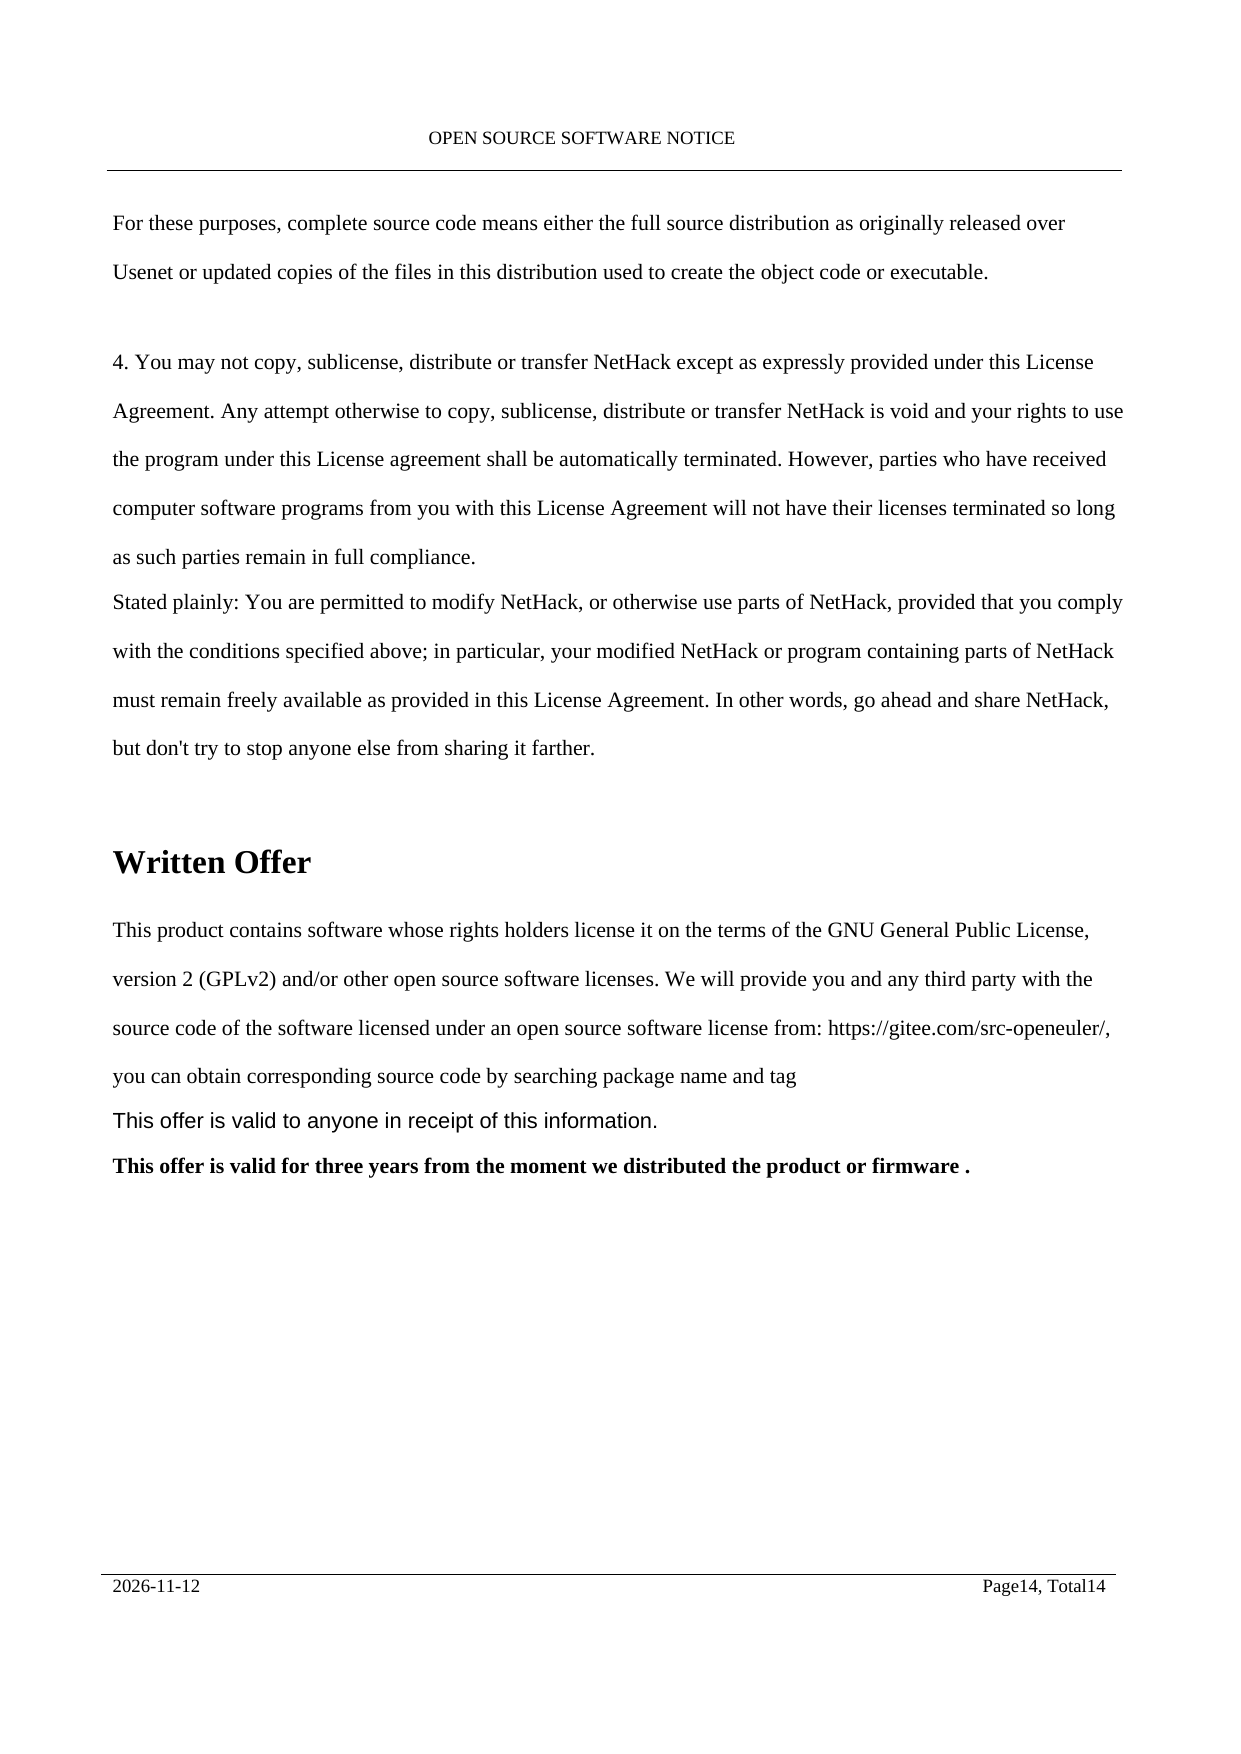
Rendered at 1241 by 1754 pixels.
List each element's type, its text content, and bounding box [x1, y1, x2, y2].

text This offer is valid for three years from the moment we distributed the product or firmware . [112, 1150, 1128, 1182]
text Stated plainly: You are permitted to modify NetHack, or otherwise use parts of NetHack, provided that you comply with the conditions specified above; in particular, your modified NetHack or program containing parts of NetHack must remain freely available as provided in this License Agreement. In other words, go ahead and share NetHack, but don't try to stop anyone else from sharing it farther. [112, 585, 1128, 813]
text For these purposes, complete source code means either the full source distribution as originally released over Usenet or updated copies of the files in this distribution used to create the object code or executable. [112, 206, 1128, 288]
text This offer is valid to anyone in receipt of this information. [112, 1105, 1128, 1137]
text This product contains software whose rights holders license it on the terms of the GNU General Public License, version 2 (GPLv2) and/or other open source software licenses. We will provide you and any third party with the source code of the software licensed under an open source software license from: https://gitee.com/src-openeuler/, you can obtain corresponding source code by searching package name and tag [112, 913, 1128, 1092]
text Written Offer [112, 829, 1128, 894]
text 4. You may not copy, sublicense, distribute or transfer NetHack except as expressly provided under this License Agreement. Any attempt otherwise to copy, sublicense, distribute or transfer NetHack is void and your rights to use the program under this License agreement shall be automatically terminated. However, parties who have received computer software programs from you with this License Agreement will not have their licenses terminated so long as such parties remain in full compliance. [112, 345, 1128, 573]
